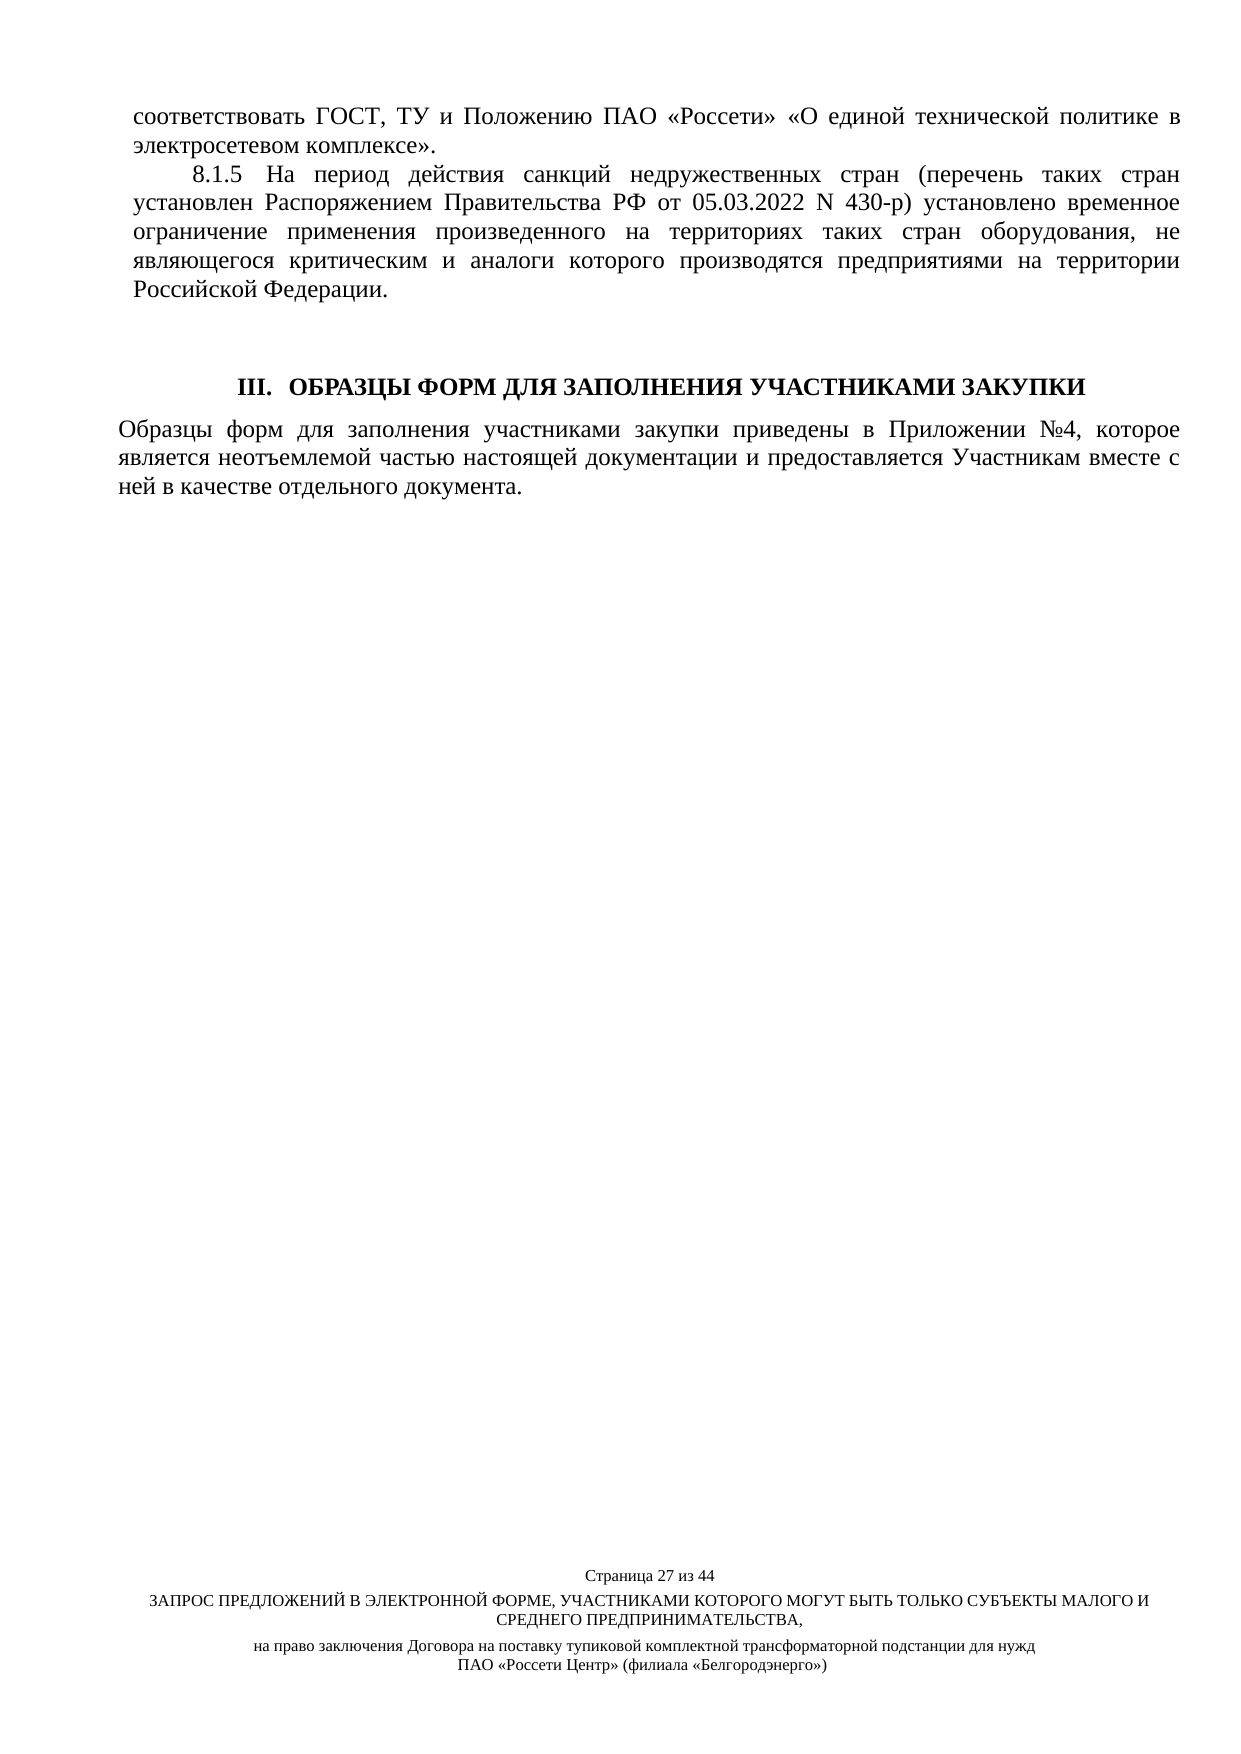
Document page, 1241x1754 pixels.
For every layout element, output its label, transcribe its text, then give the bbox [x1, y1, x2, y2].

subtitle Образцы форм для заполнения участниками закупки приведены в Приложении №4, которое является неотъемлемой частью настоящей документации и предоставляется Участникам вместе с ней в качестве отдельного документа. [118, 414, 1181, 500]
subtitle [133, 101, 1181, 159]
subtitle На период действия санкций недружественных стран (перечень таких стран установлен Распоряжением Правительства РФ от 05.03.2022 N 430-р) установлено временное ограничение применения произведенного на территориях таких стран оборудования, не являющегося критическим и аналоги которого производятся предприятиями на территории Российской Федерации. [133, 159, 1181, 302]
subtitle ОБРАЗЦЫ ФОРМ ДЛЯ ЗАПОЛНЕНИЯ УЧАСТНИКАМИ ЗАКУПКИ [118, 372, 1181, 401]
